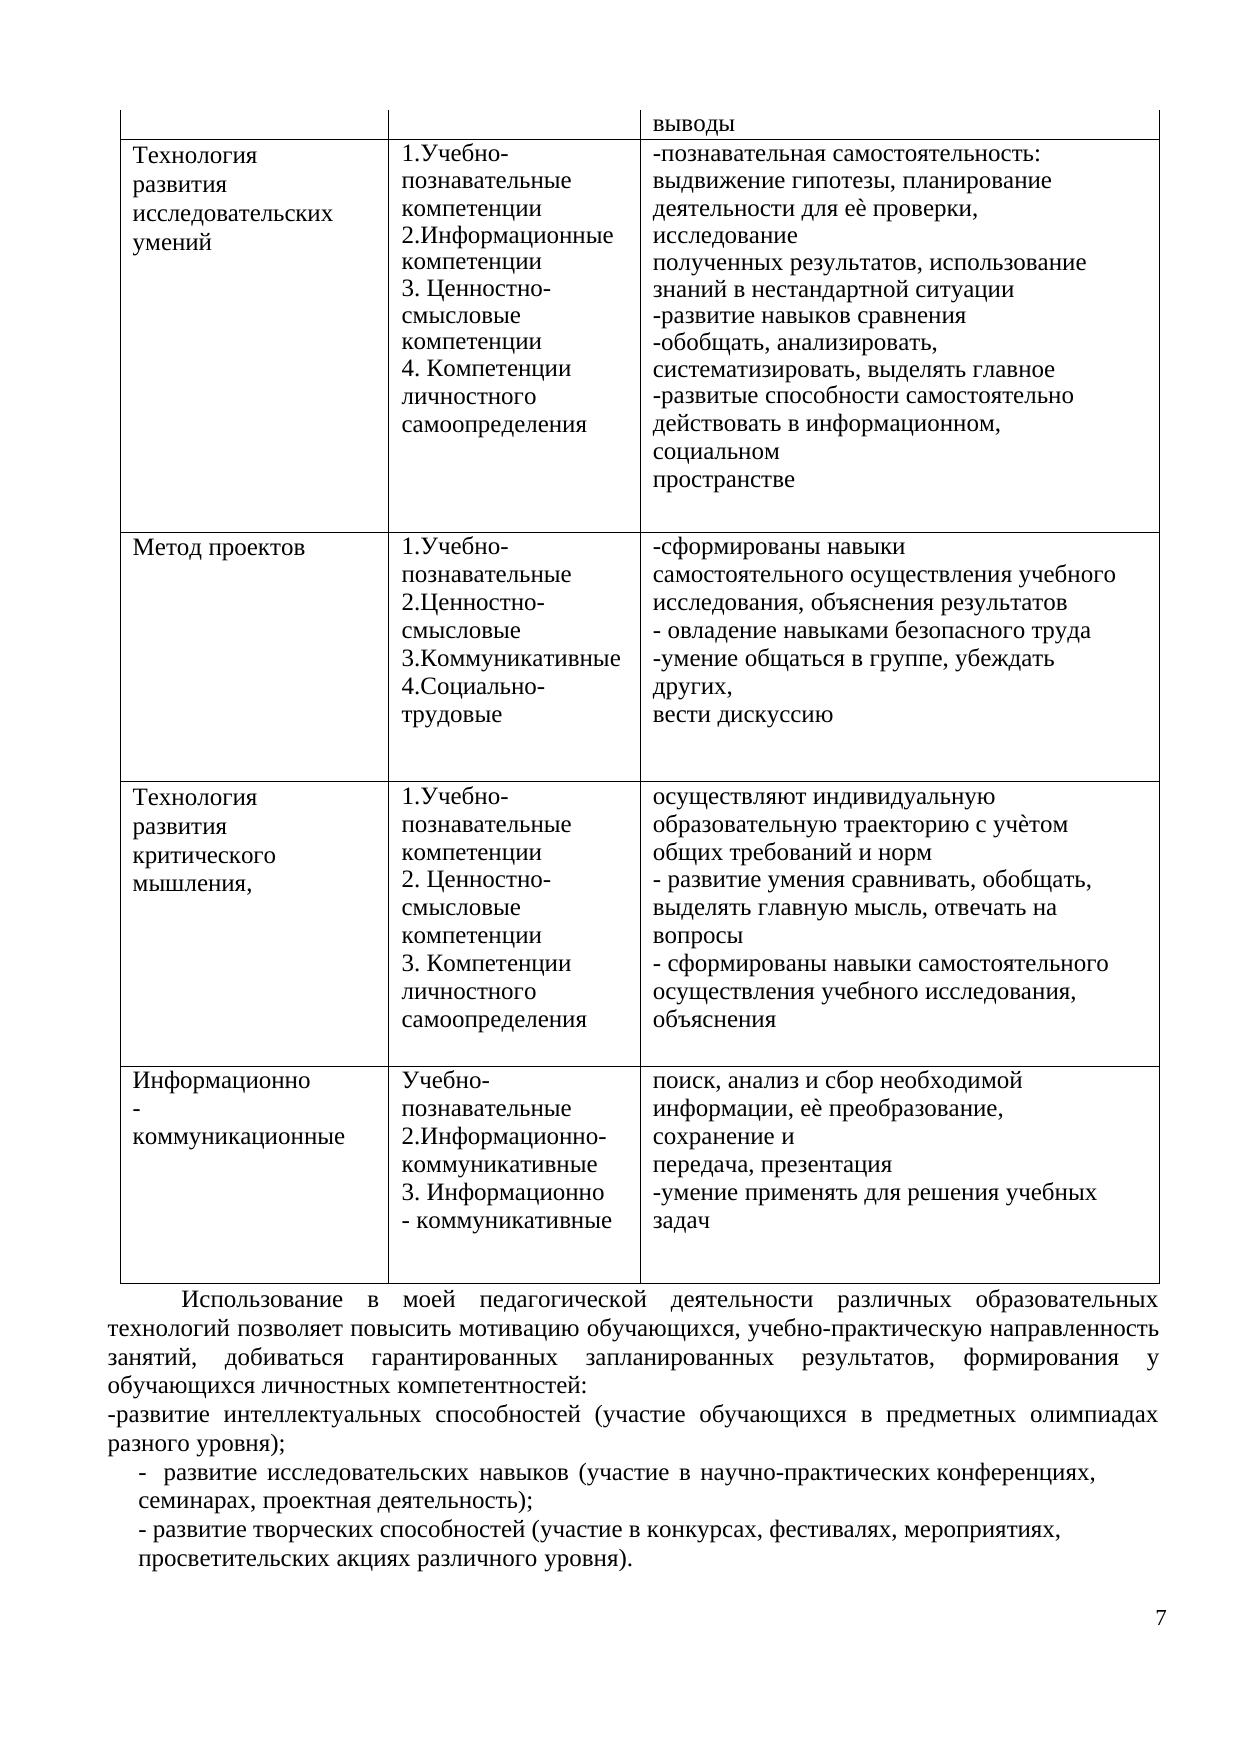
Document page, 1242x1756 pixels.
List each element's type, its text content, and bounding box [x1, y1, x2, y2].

table_cell Метод проектов [121, 533, 388, 781]
table_cell 1.Учебно- познавательные компетенции 2. Ценностно- смысловые компетенции 3. Компетенции личностного самоопределения [389, 782, 640, 1066]
list развитие исследовательских навыков (участие в научно-практических конференциях, семинарах, проектная деятельность); [138, 1457, 1159, 1514]
table_cell Информационно - коммуникационные [121, 1067, 388, 1283]
table_cell 1.Учебно- познавательные 2.Ценностно- смысловые 3.Коммуникативные 4.Социально- трудовые [389, 533, 640, 781]
table_cell поиск, анализ и сбор необходимой информации, еѐ преобразование, сохранение и передача, презентация -умение применять для решения учебных задач [641, 1067, 1159, 1283]
table_cell -познавательная самостоятельность: выдвижение гипотезы, планирование деятельности для еѐ проверки, исследование полученных результатов, использование знаний в нестандартной ситуации -развитие навыков сравнения -обобщать, анализировать, систематизировать, выделять главное -развитые способности самостоятельно действовать в информационном, социальном пространстве [641, 140, 1159, 532]
text -развитие интеллектуальных способностей (участие обучающихся в предметных олимпиадах разного уровня); [107, 1399, 1159, 1457]
table_cell осуществляют индивидуальную образовательную траекторию с учѐтом общих требований и норм - развитие умения сравнивать, обобщать, выделять главную мысль, отвечать на вопросы - сформированы навыки самостоятельного осуществления учебного исследования, объяснения [641, 782, 1159, 1066]
table_cell -сформированы навыки самостоятельного осуществления учебного исследования, объяснения результатов - овладение навыками безопасного труда -умение общаться в группе, убеждать других, вести дискуссию [641, 533, 1159, 781]
table_cell 1.Учебно- познавательные компетенции 2.Информационные компетенции 3. Ценностно- смысловые компетенции 4. Компетенции личностного самоопределения [389, 140, 640, 532]
list развитие творческих способностей (участие в конкурсах, фестивалях, мероприятиях, просветительских акциях различного уровня). [138, 1514, 1159, 1572]
text Использование в моей педагогической деятельности различных образовательных технологий позволяет повысить мотивацию обучающихся, учебно-практическую направленность занятий, добиваться гарантированных запланированных результатов, формирования у обучающихся личностных компетентностей: [107, 1284, 1159, 1399]
table_header [121, 110, 388, 139]
table_header [389, 110, 640, 139]
table_cell Технология развития критического мышления, [121, 782, 388, 1066]
table_cell Технология развития исследовательских умений [121, 140, 388, 532]
table_header выводы [641, 110, 1159, 139]
table_cell Учебно- познавательные 2.Информационно- коммуникативные 3. Информационно - коммуникативные [389, 1067, 640, 1283]
